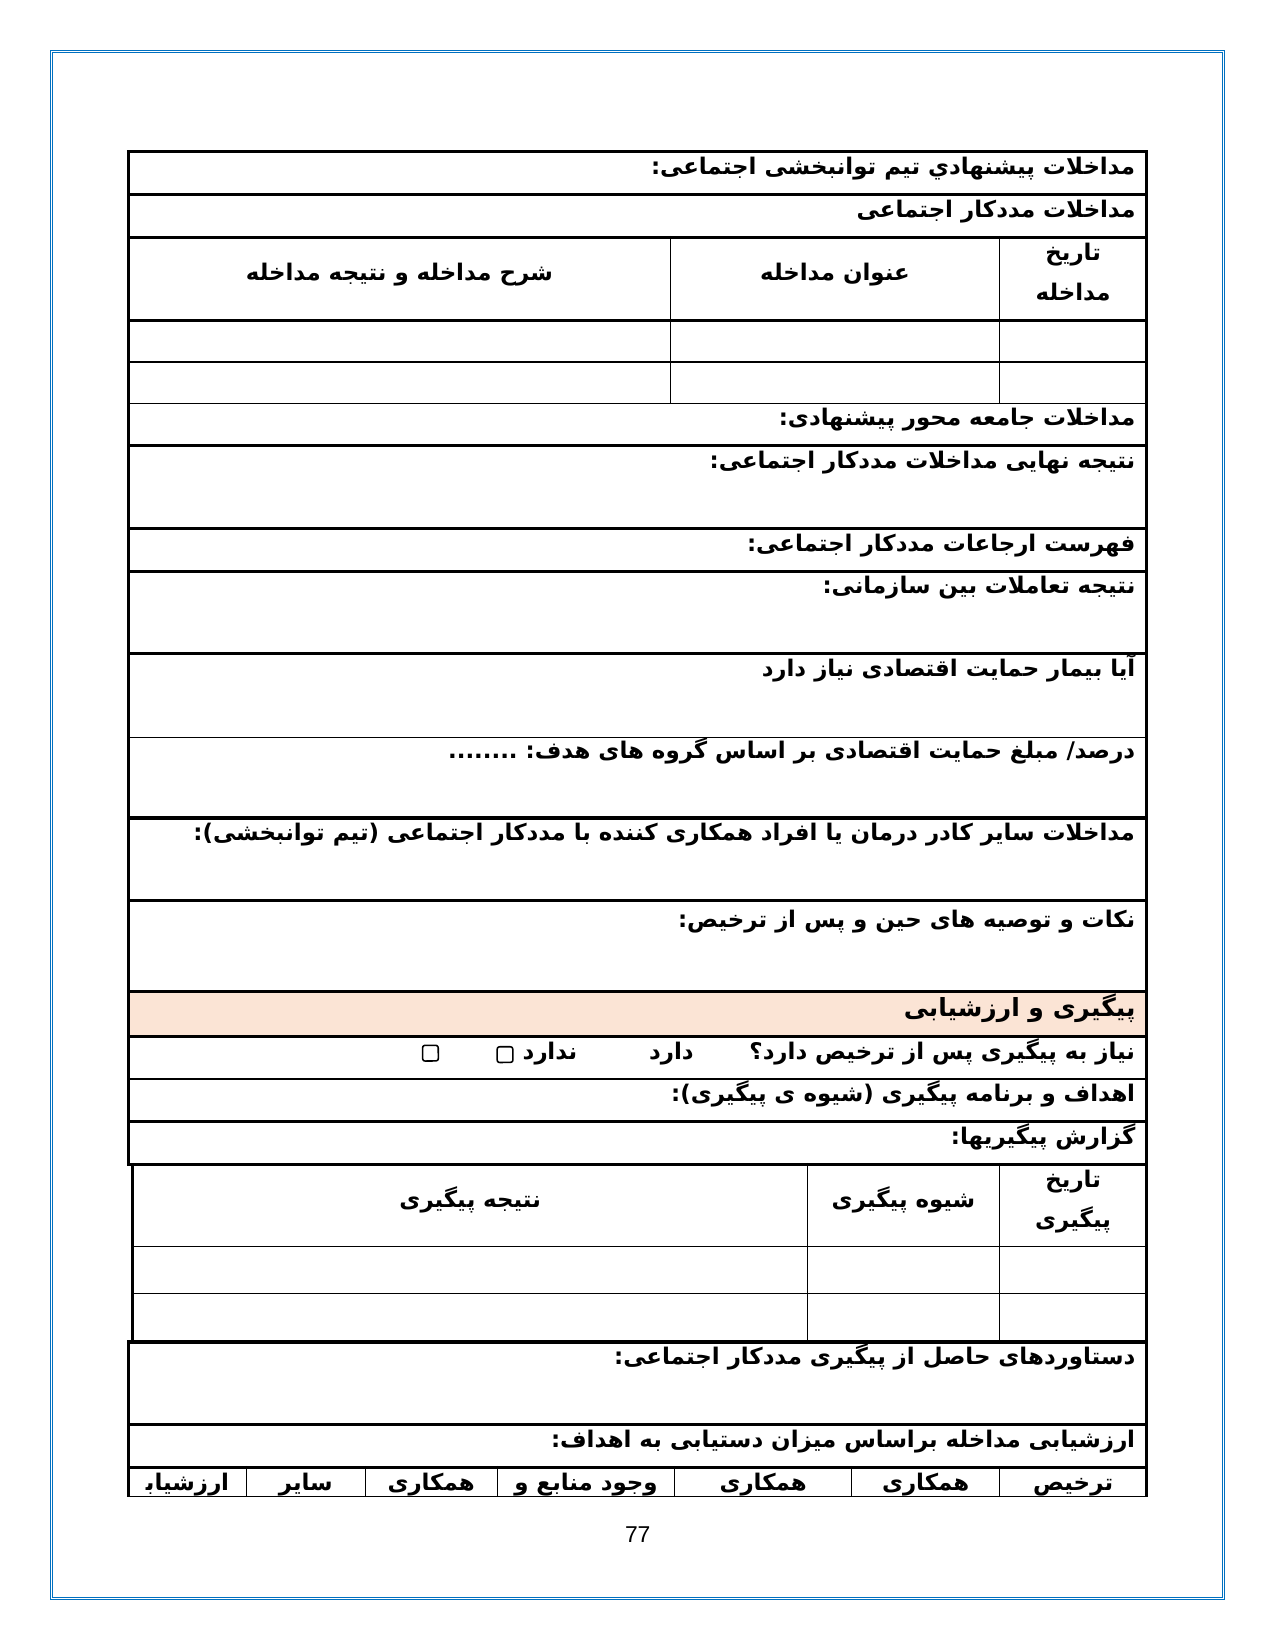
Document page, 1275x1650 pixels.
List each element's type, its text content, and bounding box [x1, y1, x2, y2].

table_cell فهرست ارجاعات مددکار اجتماعی: [130, 530, 1145, 569]
table_cell [808, 1247, 999, 1293]
table_cell [1000, 363, 1145, 403]
table_cell اهداف و برنامه پیگیری (شیوه ی پیگیری): [130, 1080, 1145, 1120]
table_cell ارزشیابی مداخله براساس میزان دستیابی به اهداف: [130, 1426, 1145, 1466]
table_cell [671, 363, 999, 403]
table_cell [134, 1247, 807, 1293]
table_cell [366, 1469, 497, 1496]
table_cell شیوه پیگیری [808, 1166, 999, 1246]
table_cell [671, 322, 999, 361]
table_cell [675, 1469, 851, 1496]
table_cell آیا بیمار حمایت اقتصادی نیاز دارد [130, 655, 1145, 736]
table_cell مداخلات پيشنهادي تیم توانبخشی اجتماعی: [130, 153, 1145, 193]
table_cell [130, 363, 670, 403]
table_cell ارزشيابي نهايي [130, 1469, 246, 1496]
table_cell نیاز به پیگیری پس از ترخیص دارد؟ دارد ندارد [130, 1038, 1145, 1078]
table_cell تاریخ پیگیری [1000, 1166, 1145, 1246]
table_cell [1000, 1247, 1145, 1293]
table_cell [1000, 322, 1145, 361]
table_cell [130, 322, 670, 361]
table_cell نکات و توصیه های حين و پس از ترخیص: [130, 902, 1145, 990]
table_cell مداخلات جامعه محور پیشنهادی: [130, 404, 1145, 444]
table_cell مداخلات سایر کادر درمان یا افراد همکاری کننده با مددکار اجتماعی (تیم توانبخشی): [130, 820, 1145, 899]
table_cell نتیجه تعاملات بین سازمانی: [130, 573, 1145, 652]
table_cell دستاوردهای حاصل از پیگیری مددکار اجتماعی: [130, 1344, 1145, 1423]
table_cell [1000, 1294, 1145, 1340]
table_cell تاریخ مداخله [1000, 239, 1145, 319]
table_cell گزارش پیگیریها: [130, 1123, 1145, 1163]
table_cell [247, 1469, 365, 1496]
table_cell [852, 1469, 999, 1496]
table_cell پیگیری و ارزشیابی [130, 993, 1145, 1035]
table_cell نتیجه نهایی مداخلات مددکار اجتماعی: [130, 447, 1145, 527]
table_cell مداخلات مددکار اجتماعی [130, 196, 1145, 236]
table_cell درصد/ مبلغ حمایت اقتصادی بر اساس گروه های هدف: ........ [130, 738, 1145, 816]
table_cell ترخیص ایمن [1000, 1469, 1145, 1496]
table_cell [498, 1469, 674, 1496]
table_cell [134, 1294, 807, 1340]
table_cell نتیجه پیگیری [134, 1166, 807, 1246]
table_cell [808, 1294, 999, 1340]
table_cell عنوان مداخله [671, 239, 999, 319]
table_cell شرح مداخله و نتیجه مداخله [130, 239, 670, 319]
